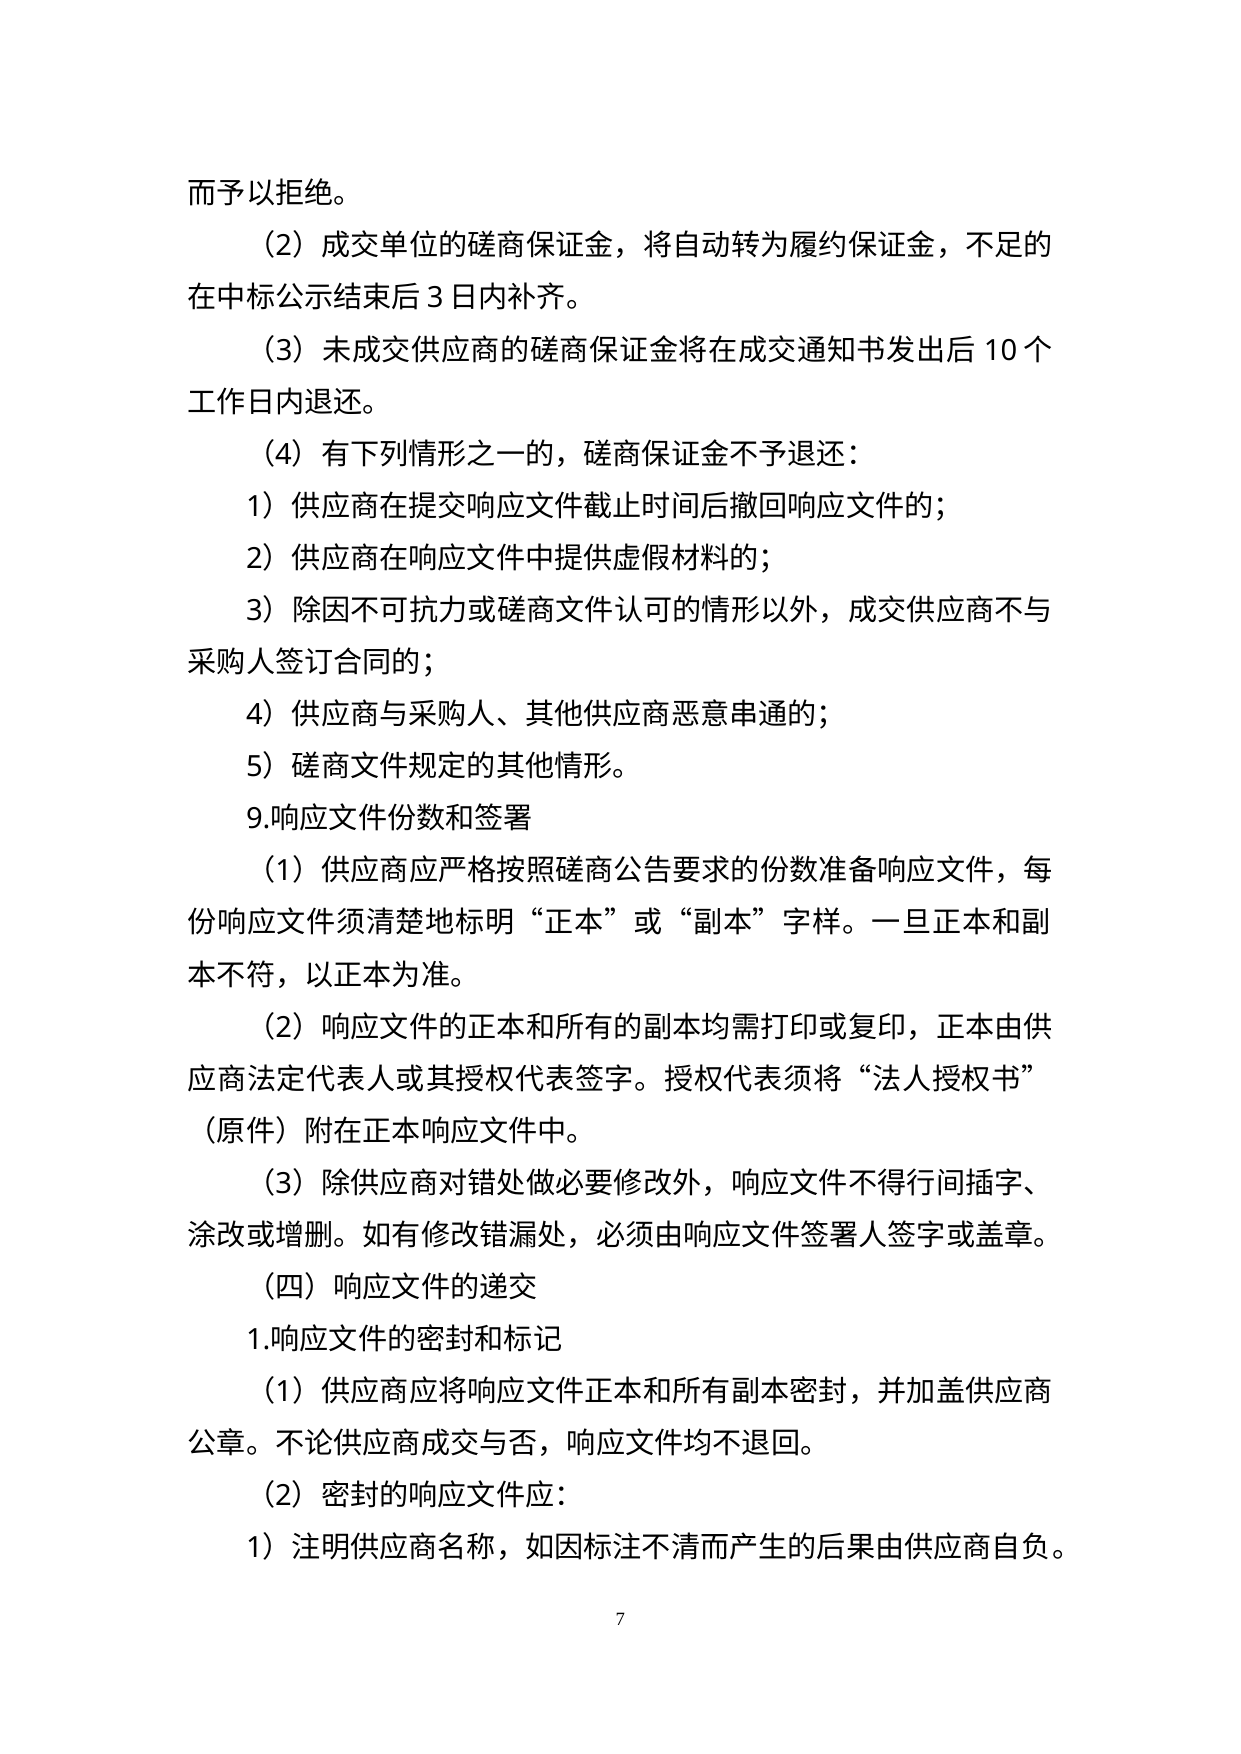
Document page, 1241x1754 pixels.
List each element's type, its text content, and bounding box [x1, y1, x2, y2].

text 1）供应商在提交响应文件截止时间后撤回响应文件的； [187, 474, 1053, 527]
text （1）供应商应严格按照磋商公告要求的份数准备响应文件，每份响应文件须清楚地标明“正本”或“副本”字样。一旦正本和副本不符，以正本为准。 [187, 839, 1053, 995]
text （2）密封的响应文件应： [187, 1464, 1053, 1516]
text （2）响应文件的正本和所有的副本均需打印或复印，正本由供应商法定代表人或其授权代表签字。授权代表须将“法人授权书”（原件）附在正本响应文件中。 [187, 995, 1053, 1152]
text 3）除因不可抗力或磋商文件认可的情形以外，成交供应商不与采购人签订合同的； [187, 579, 1053, 683]
text （3）未成交供应商的磋商保证金将在成交通知书发出后10个工作日内退还。 [187, 318, 1053, 422]
text （3）除供应商对错处做必要修改外，响应文件不得行间插字、涂改或增删。如有修改错漏处，必须由响应文件签署人签字或盖章。 [187, 1152, 1053, 1256]
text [187, 1516, 1053, 1568]
text 4）供应商与采购人、其他供应商恶意串通的； [187, 683, 1053, 735]
text （四）响应文件的递交 [187, 1256, 1053, 1308]
text 1.响应文件的密封和标记 [187, 1308, 1053, 1360]
text 5）磋商文件规定的其他情形。 [187, 735, 1053, 787]
text （1）供应商应将响应文件正本和所有副本密封，并加盖供应商公章。不论供应商成交与否，响应文件均不退回。 [187, 1360, 1053, 1464]
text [187, 162, 1053, 214]
text （4）有下列情形之一的，磋商保证金不予退还： [187, 422, 1053, 474]
text （2）成交单位的磋商保证金，将自动转为履约保证金，不足的在中标公示结束后3日内补齐。 [187, 214, 1053, 318]
text 2）供应商在响应文件中提供虚假材料的； [187, 527, 1053, 579]
text 9.响应文件份数和签署 [187, 787, 1053, 839]
